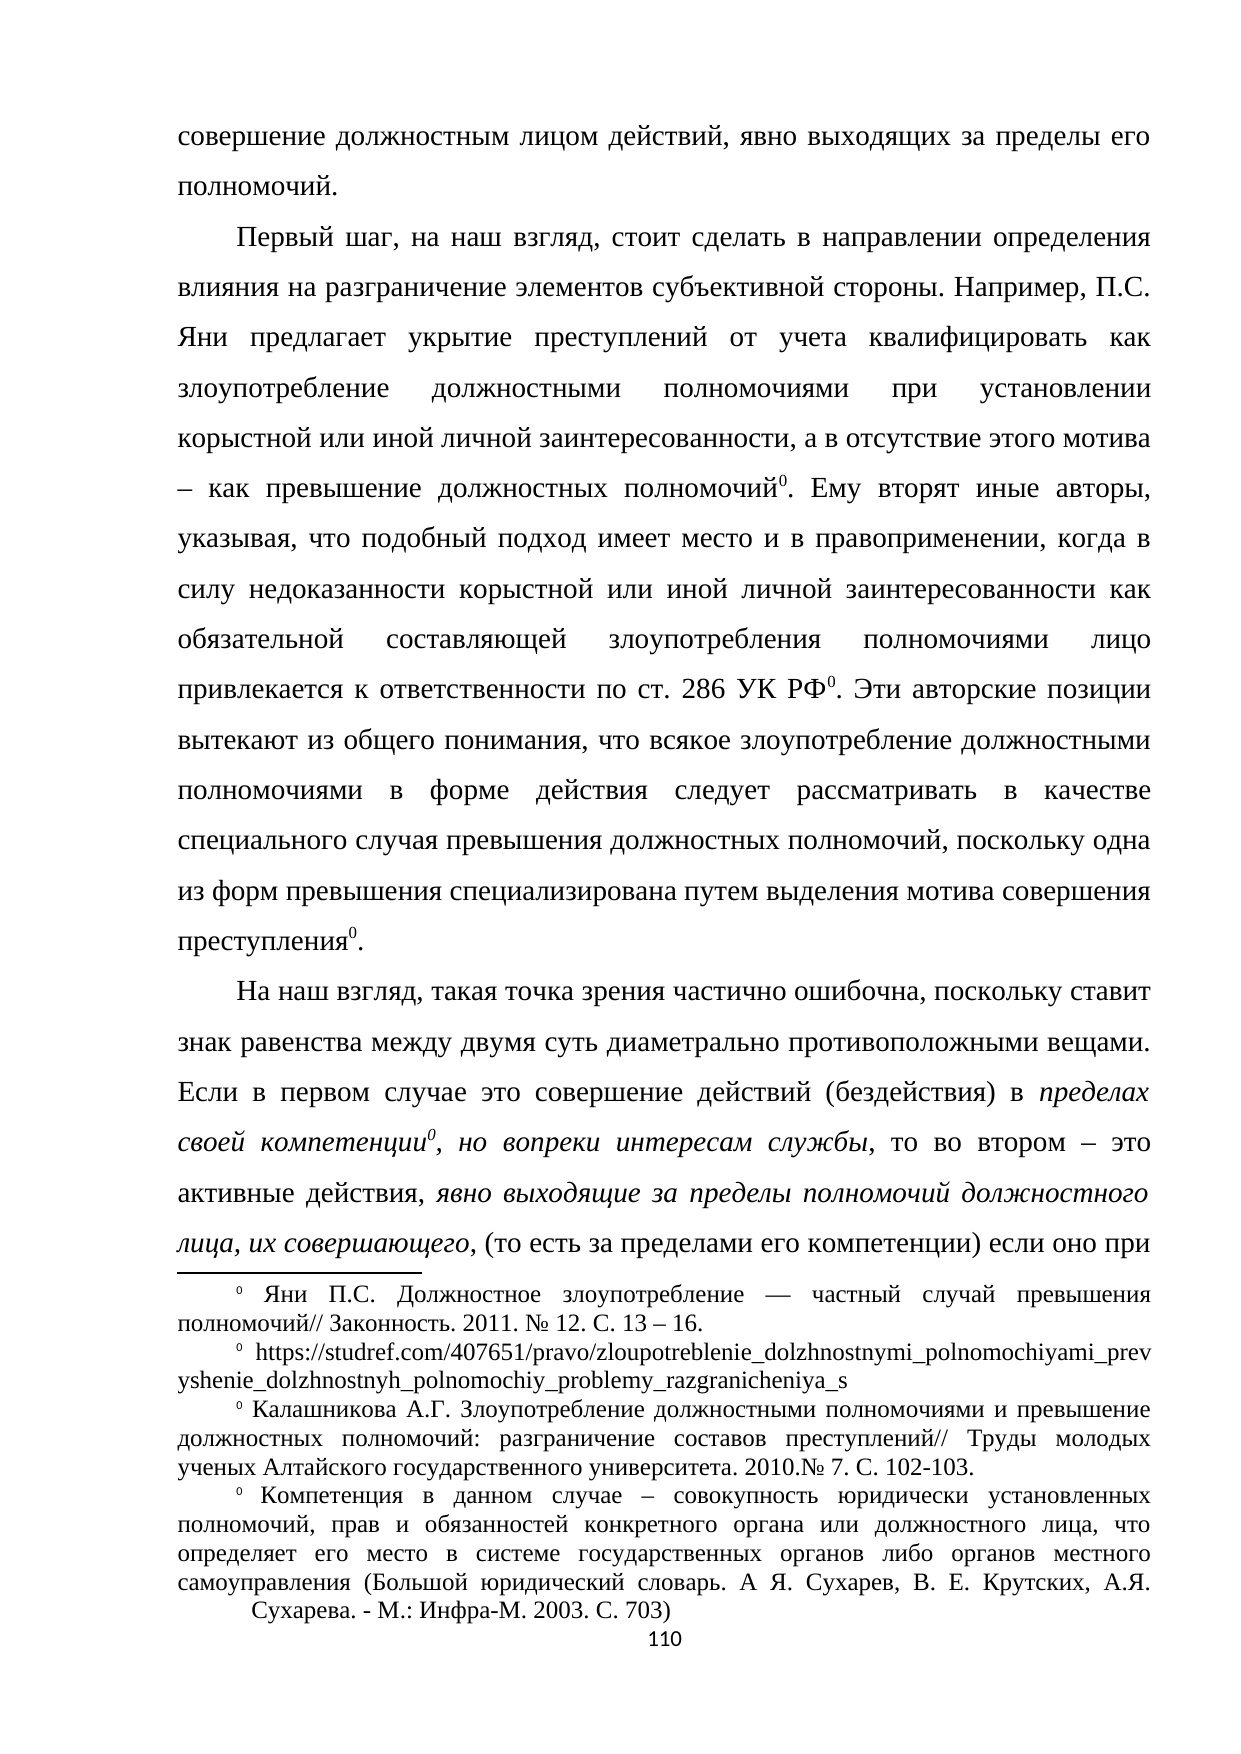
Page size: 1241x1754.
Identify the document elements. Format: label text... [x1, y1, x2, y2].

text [177, 973, 1152, 1258]
text Первый шаг, на наш взгляд, стоит сделать в направлении определения влияния на разграничение элементов субъективной стороны. Например, П.С. Яни предлагает укрытие преступлений от учета квалифицировать как злоупотребление должностными полномочиями при установлении корыстной или иной личной заинтересованности, а в отсутствие этого мотива – как превышение должностных полномочий. Ему вторят иные авторы, указывая, что подобный подход имеет место и в правоприменении, когда в силу недоказанности корыстной или иной личной заинтересованности как обязательной составляющей злоупотребления полномочиями лицо привлекается к ответственности по ст. 286 УК РФ. Эти авторские позиции вытекают из общего понимания, что всякое злоупотребление должностными полномочиями в форме действия следует рассматривать в качестве специального случая превышения должностных полномочий, поскольку одна из форм превышения специализирована путем выделения мотива совершения преступления. [177, 219, 1152, 957]
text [177, 118, 1152, 202]
